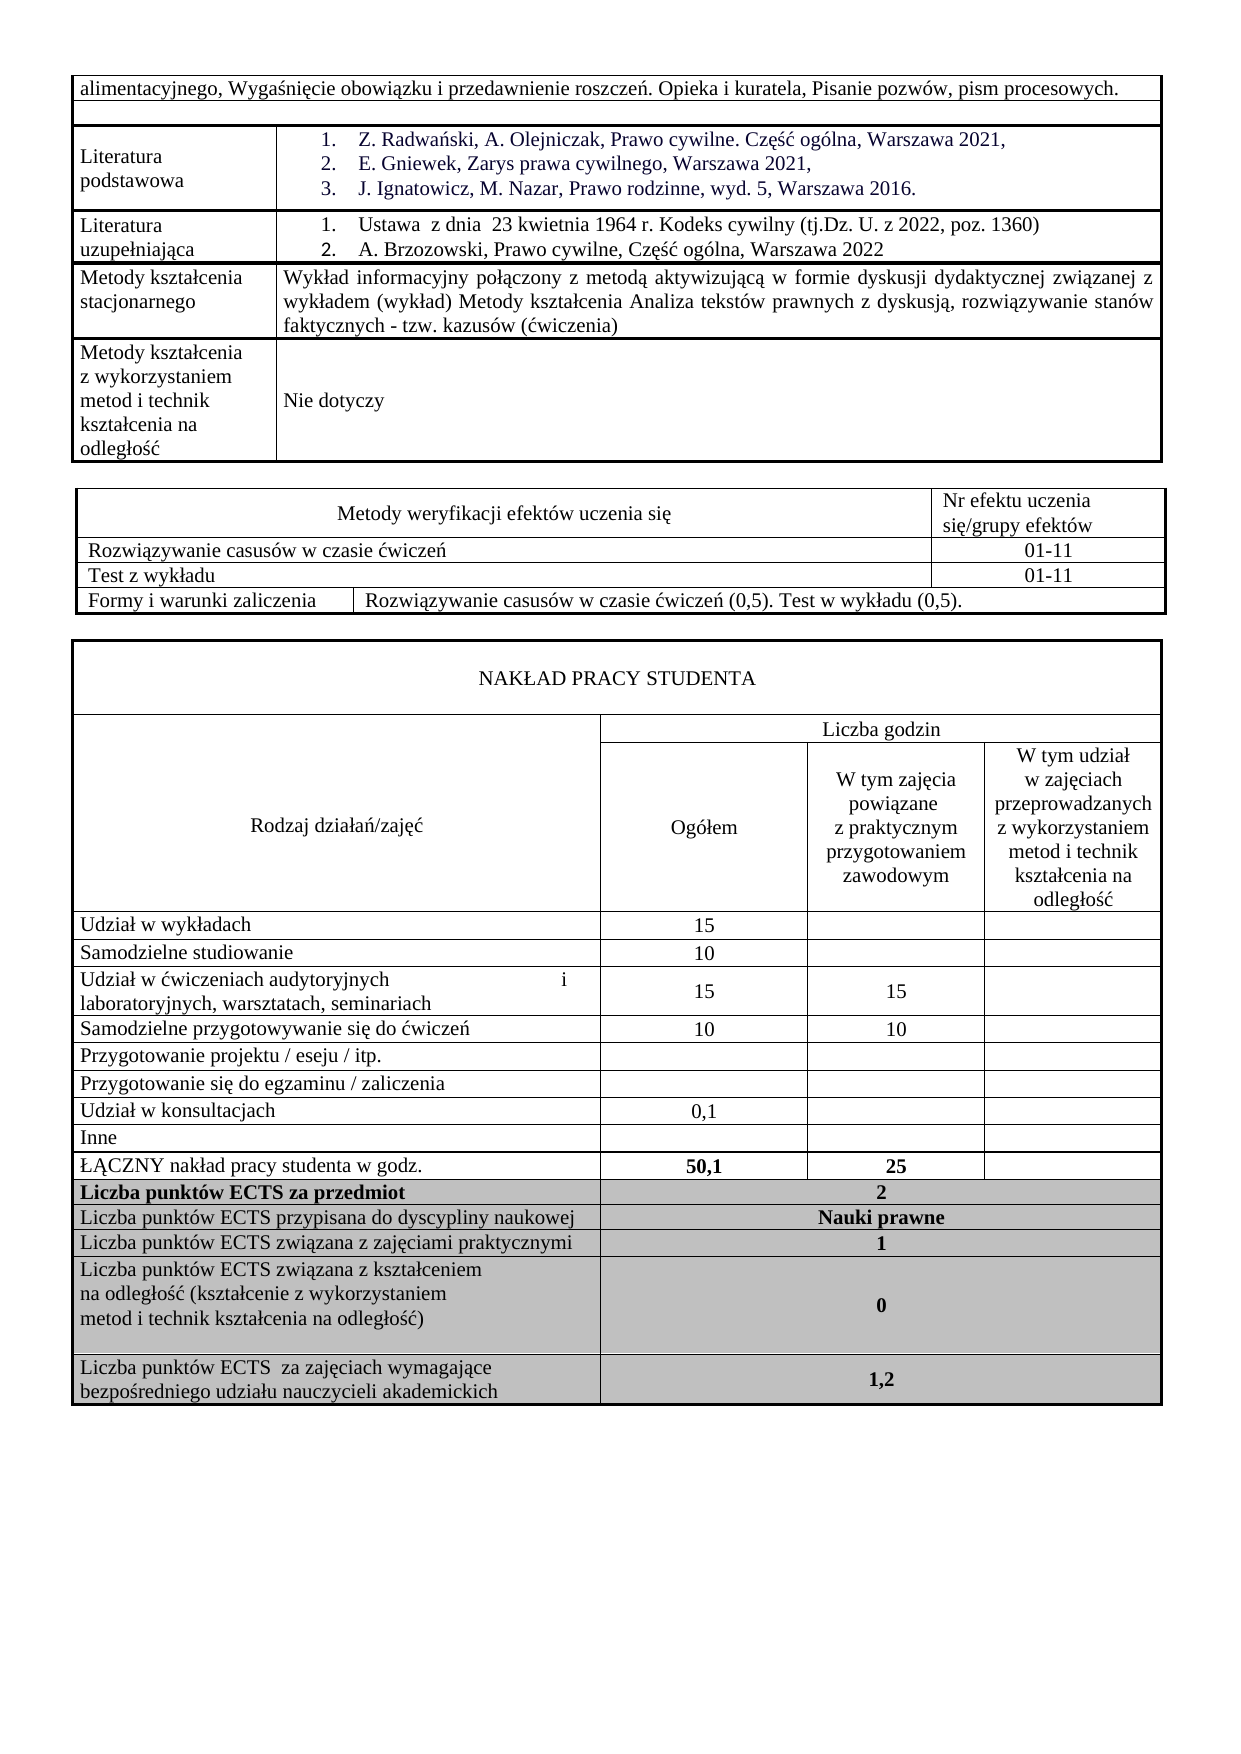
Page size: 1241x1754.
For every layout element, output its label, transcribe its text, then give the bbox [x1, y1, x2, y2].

table_cell Inne [74, 1125, 600, 1151]
table_cell Udział w konsultacjach [74, 1098, 600, 1124]
table_cell Rodzaj działań/zajęć [74, 715, 600, 911]
table_cell W tym zajęcia powiązane z praktycznym przygotowaniem zawodowym [808, 743, 984, 911]
table_cell 10 [601, 1016, 807, 1042]
table_cell Rozwiązywanie casusów w czasie ćwiczeń [78, 538, 931, 562]
table_cell Samodzielne studiowanie [74, 940, 600, 966]
table_cell 0 [601, 1257, 1160, 1353]
table_cell 25 [808, 1153, 984, 1179]
table_cell Wykład informacyjny połączony z metodą aktywizującą w formie dyskusji dydaktycznej związanej z wykładem (wykład) Metody kształcenia Analiza tekstów prawnych z dyskusją, rozwiązywanie stanów faktycznych - tzw. kazusów (ćwiczenia) [277, 265, 1160, 337]
table_cell [601, 1043, 807, 1069]
table_cell Z. Radwański, A. Olejniczak, Prawo cywilne. Część ogólna, Warszawa 2021, E. Gniewek, Zarys prawa cywilnego, Warszawa 2021, J. Ignatowicz, M. Nazar, Prawo rodzinne, wyd. 5, Warszawa 2016. [277, 127, 1160, 209]
table_cell Nauki prawne [601, 1205, 1160, 1229]
table_cell Rozwiązywanie casusów w czasie ćwiczeń (0,5). Test w wykładu (0,5). [354, 588, 1164, 612]
table_cell Metody kształcenia z wykorzystaniem metod i technik kształcenia na odległość [74, 340, 276, 460]
table_cell 15 [808, 967, 984, 1015]
table_cell 10 [601, 940, 807, 966]
table_header Metody weryfikacji efektów uczenia się [78, 489, 931, 537]
table_cell [985, 1071, 1160, 1097]
table_cell Udział w ćwiczeniach audytoryjnych i laboratoryjnych, warsztatach, seminariach [74, 967, 600, 1015]
table_cell Liczba punktów ECTS przypisana do dyscypliny naukowej [74, 1205, 600, 1229]
table_cell Literatura podstawowa [74, 127, 276, 209]
table_cell [985, 1043, 1160, 1069]
table_cell [985, 940, 1160, 966]
table_cell [808, 1043, 984, 1069]
table_cell Literatura uzupełniająca [74, 212, 276, 261]
table_cell Ustawa z dnia 23 kwietnia 1964 r. Kodeks cywilny (tj.Dz. U. z 2022, poz. 1360) A. Brzozowski, Prawo cywilne, Część ogólna, Warszawa 2022 [277, 212, 1160, 261]
table_cell 01-11 [932, 563, 1164, 587]
table_cell Formy i warunki zaliczenia [78, 588, 353, 612]
table_cell [985, 1098, 1160, 1124]
table_cell Przygotowanie projektu / eseju / itp. [74, 1043, 600, 1069]
table_cell Ogółem [601, 743, 807, 911]
table_cell [808, 912, 984, 938]
table_cell Liczba godzin [601, 715, 1160, 742]
table_cell [808, 1098, 984, 1124]
table_cell 1,2 [601, 1355, 1160, 1403]
table_cell Metody kształcenia stacjonarnego [74, 265, 276, 337]
table_cell Nie dotyczy [277, 340, 1160, 460]
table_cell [74, 76, 1160, 99]
table_cell Liczba punktów ECTS związana z zajęciami praktycznymi [74, 1230, 600, 1256]
table_cell [985, 1125, 1160, 1151]
table_cell 1 [601, 1230, 1160, 1256]
table_cell [985, 1016, 1160, 1042]
table_header Nr efektu uczenia się/grupy efektów [932, 489, 1164, 537]
table_cell [808, 1071, 984, 1097]
table_cell 50,1 [601, 1153, 807, 1179]
table_cell Test z wykładu [78, 563, 931, 587]
table_cell Liczba punktów ECTS za przedmiot [74, 1180, 600, 1204]
table_cell W tym udział w zajęciach przeprowadzanych z wykorzystaniem metod i technik kształcenia na odległość [985, 743, 1160, 911]
table_cell [985, 1153, 1160, 1179]
table_cell [601, 1071, 807, 1097]
table_cell 01-11 [932, 538, 1164, 562]
table_cell 10 [808, 1016, 984, 1042]
table_cell 0,1 [601, 1098, 807, 1124]
table_header NAKŁAD PRACY STUDENTA [74, 642, 1160, 714]
table_cell [808, 1125, 984, 1151]
table_cell 15 [601, 912, 807, 938]
table_cell Samodzielne przygotowywanie się do ćwiczeń [74, 1016, 600, 1042]
table_cell 15 [601, 967, 807, 1015]
table_cell [601, 1125, 807, 1151]
table_cell 2 [601, 1180, 1160, 1204]
table_cell [808, 940, 984, 966]
table_cell Udział w wykładach [74, 912, 600, 938]
table_cell Przygotowanie się do egzaminu / zaliczenia [74, 1071, 600, 1097]
table_cell [74, 101, 1160, 124]
table_cell Liczba punktów ECTS za zajęciach wymagające bezpośredniego udziału nauczycieli akademickich [74, 1355, 600, 1403]
table_cell [985, 912, 1160, 938]
table_cell Liczba punktów ECTS związana z kształceniem na odległość (kształcenie z wykorzystaniem metod i technik kształcenia na odległość) [74, 1257, 600, 1353]
table_cell [985, 967, 1160, 1015]
table_cell ŁĄCZNY nakład pracy studenta w godz. [74, 1153, 600, 1179]
